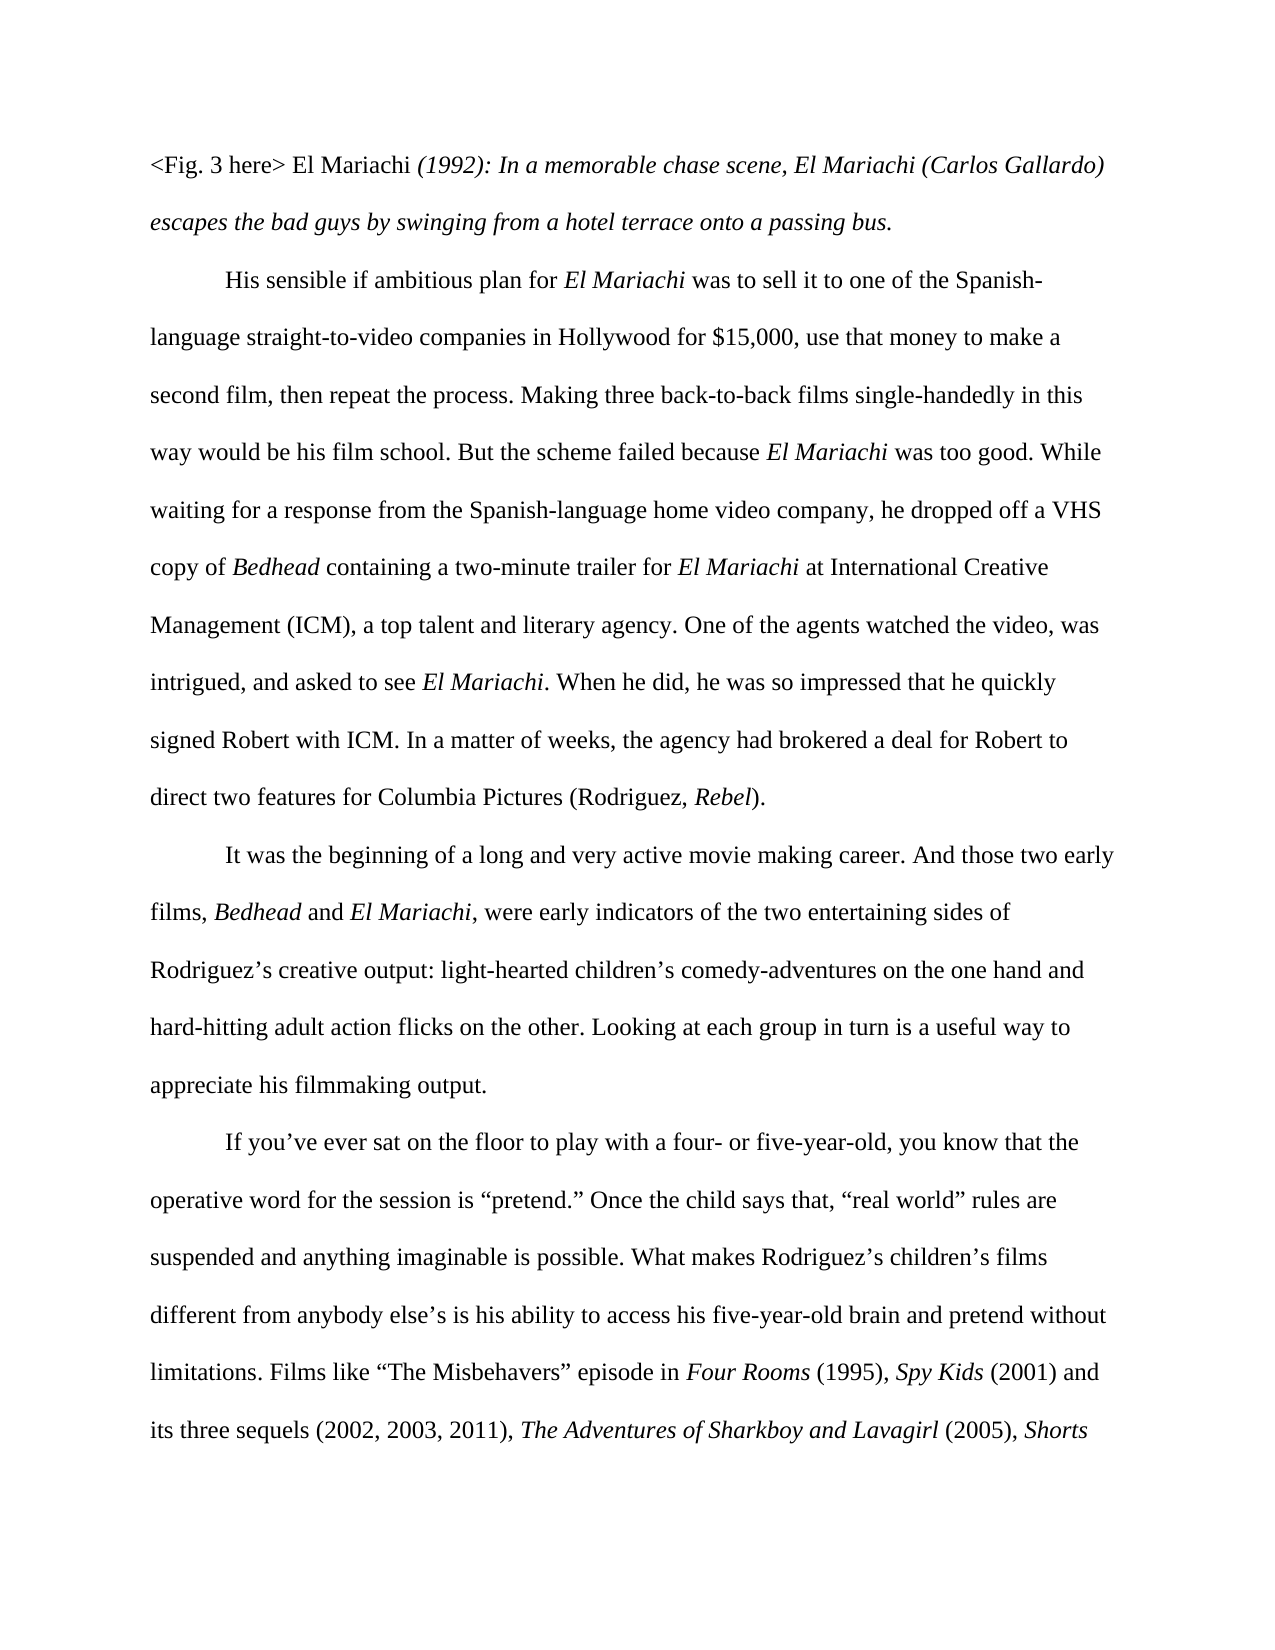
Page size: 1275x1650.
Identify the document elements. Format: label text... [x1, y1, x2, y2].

text It was the beginning of a long and very active movie making career. And those two early films, Bedhead and El Mariachi, were early indicators of the two entertaining sides of Rodriguez’s creative output: light-hearted children’s comedy-adventures on the one hand and hard-hitting adult action flicks on the other. Looking at each group in turn is a useful way to appreciate his filmmaking output. [150, 840, 1125, 1099]
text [150, 1127, 1125, 1444]
text His sensible if ambitious plan for El Mariachi was to sell it to one of the Spanish-language straight-to-video companies in Hollywood for $15,000, use that money to make a second film, then repeat the process. Making three back-to-back films single-handedly in this way would be his film school. But the scheme failed because El Mariachi was too good. While waiting for a response from the Spanish-language home video company, he dropped off a VHS copy of Bedhead containing a two-minute trailer for El Mariachi at International Creative Management (ICM), a top talent and literary agency. One of the agents watched the video, was intrigued, and asked to see El Mariachi. When he did, he was so impressed that he quickly signed Robert with ICM. In a matter of weeks, the agency had brokered a deal for Robert to direct two features for Columbia Pictures (Rodriguez, Rebel). [150, 265, 1125, 811]
text <Fig. 3 here> El Mariachi (1992): In a memorable chase scene, El Mariachi (Carlos Gallardo) escapes the bad guys by swinging from a hotel terrace onto a passing bus. [150, 150, 1125, 236]
